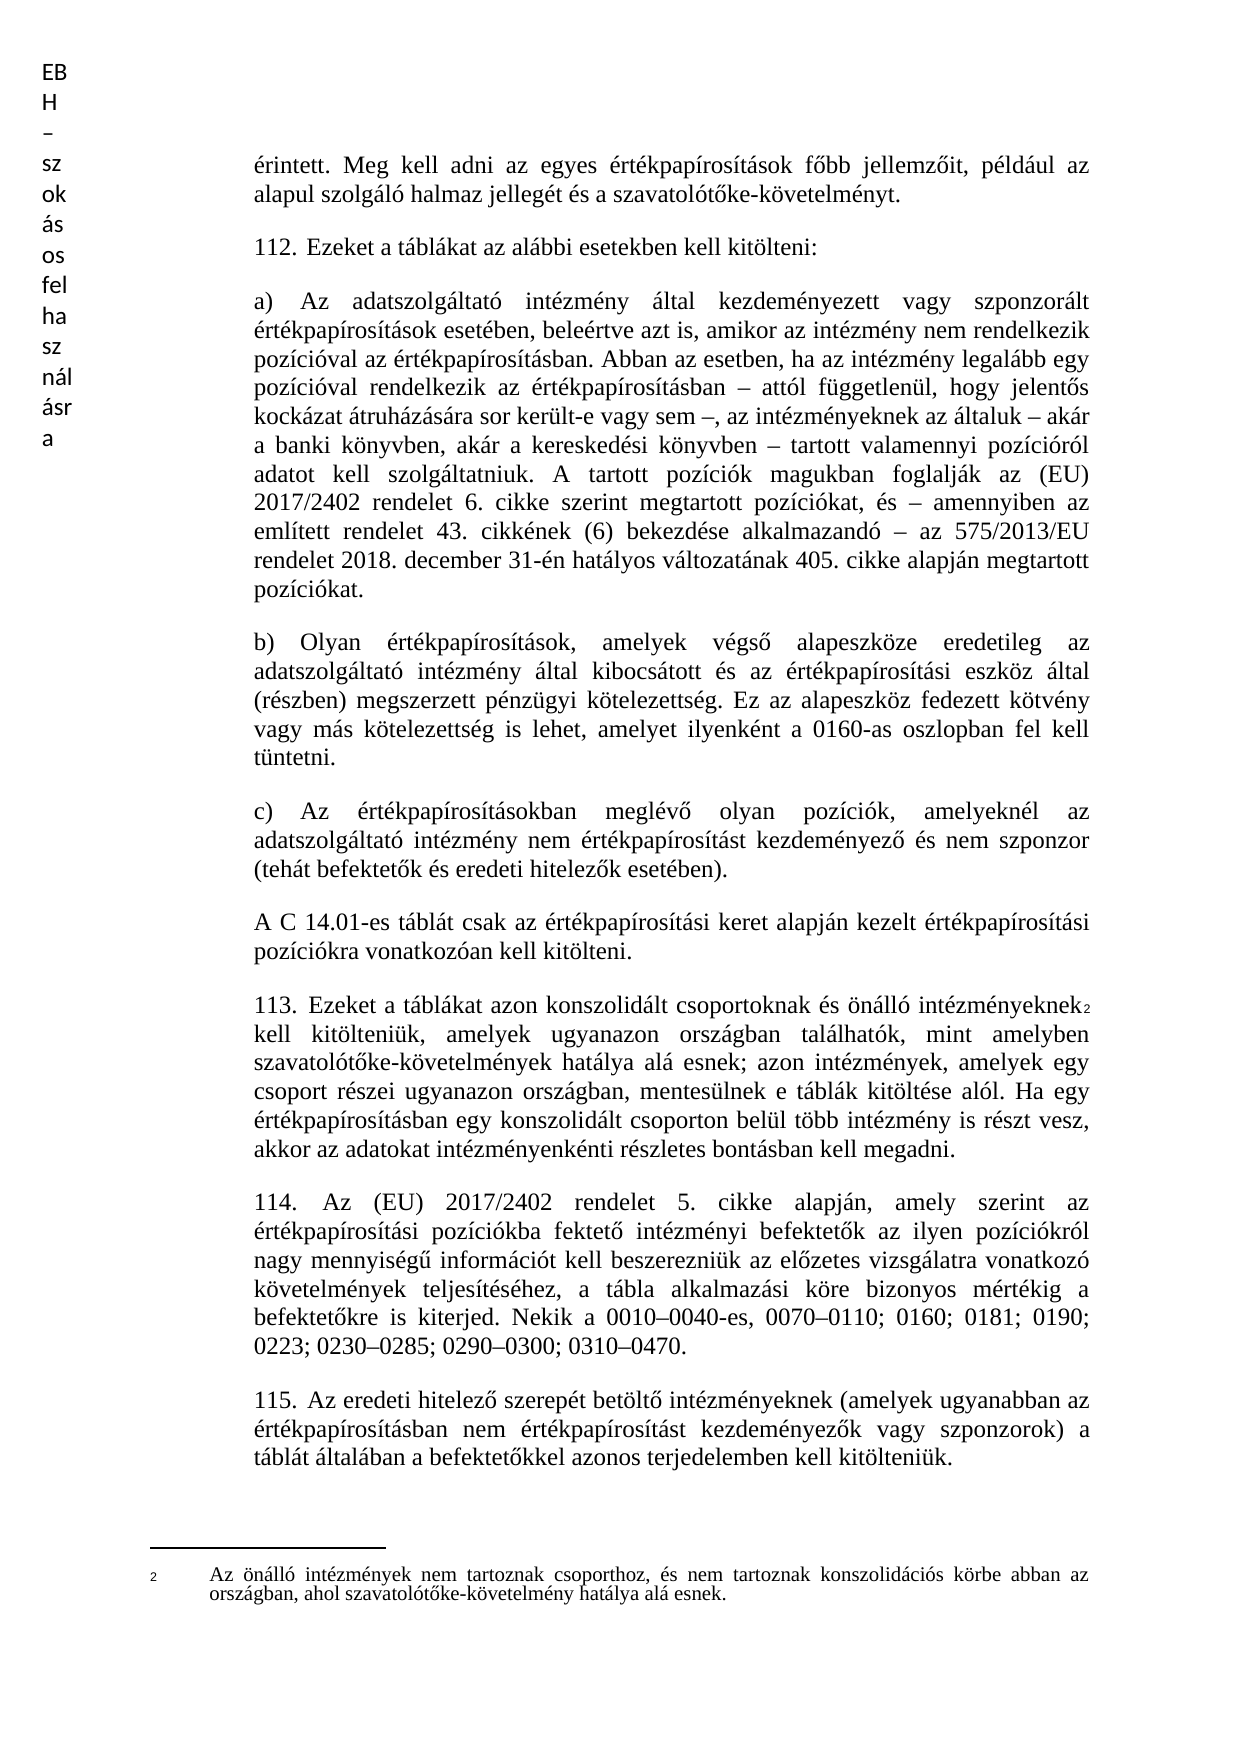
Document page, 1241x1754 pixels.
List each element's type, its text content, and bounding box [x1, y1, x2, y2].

list c) Az értékpapírosításokban meglévő olyan pozíciók, amelyeknél az adatszolgáltató intézmény nem értékpapírosítást kezdeményező és nem szponzor (tehát befektetők és eredeti hitelezők esetében). [253, 796, 1090, 882]
list A C 14.01-es táblát csak az értékpapírosítási keret alapján kezelt értékpapírosítási pozíciókra vonatkozóan kell kitölteni. [253, 907, 1090, 965]
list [253, 150, 1090, 207]
list b) Olyan értékpapírosítások, amelyek végső alapeszköze eredetileg az adatszolgáltató intézmény által kibocsátott és az értékpapírosítási eszköz által (részben) megszerzett pénzügyi kötelezettség. Ez az alapeszköz fedezett kötvény vagy más kötelezettség is lehet, amelyet ilyenként a 0160-as oszlopban fel kell tüntetni. [253, 627, 1090, 771]
list a) Az adatszolgáltató intézmény által kezdeményezett vagy szponzorált értékpapírosítások esetében, beleértve azt is, amikor az intézmény nem rendelkezik pozícióval az értékpapírosításban. Abban az esetben, ha az intézmény legalább egy pozícióval rendelkezik az értékpapírosításban – attól függetlenül, hogy jelentős kockázat átruházására sor került-e vagy sem –, az intézményeknek az általuk – akár a banki könyvben, akár a kereskedési könyvben – tartott valamennyi pozícióról adatot kell szolgáltatniuk. A tartott pozíciók magukban foglalják az (EU) 2017/2402 rendelet 6. cikke szerint megtartott pozíciókat, és – amennyiben az említett rendelet 43. cikkének (6) bekezdése alkalmazandó – az 575/2013/EU rendelet 2018. december 31-én hatályos változatának 405. cikke alapján megtartott pozíciókat. [253, 286, 1090, 602]
